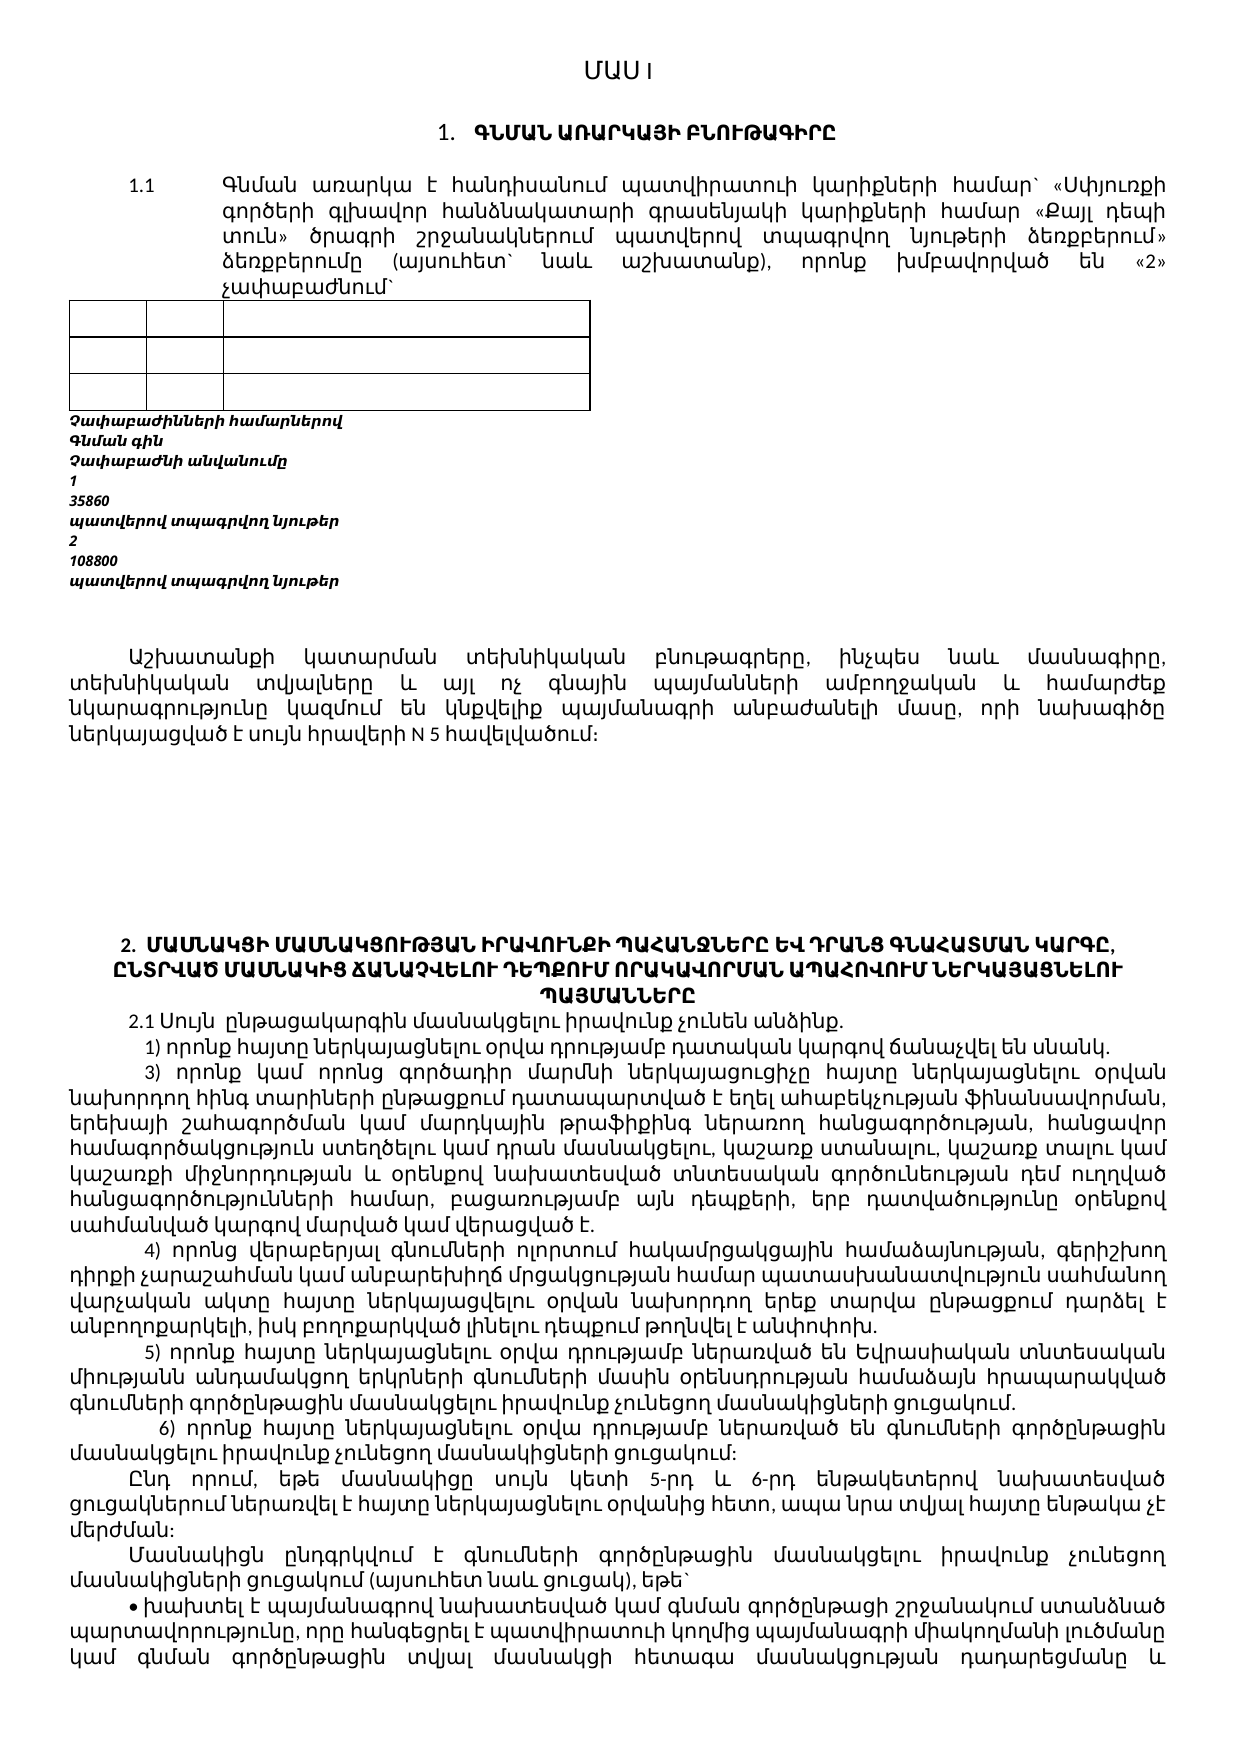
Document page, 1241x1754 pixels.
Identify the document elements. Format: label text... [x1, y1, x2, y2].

text 1) որոնք հայտը ներկայացնելու օրվա դրությամբ դատական կարգով ճանաչվել են սնանկ. [69, 1034, 1167, 1059]
text Աշխատանքի կատարման տեխնիկական բնութագրերը, ինչպես նաև մասնագիրը, տեխնիկական տվյալները և այլ ոչ գնային պայմանների ամբողջական և համարժեք նկարագրությունը կազմում են կնքվելիք պայմանագրի անբաժանելի մասը, որի նախագիծը ներկայացված է սույն հրավերի N 5 հավելվածում։ [69, 644, 1167, 746]
text 2. ՄԱՍՆԱԿՑԻ ՄԱՍՆԱԿՑՈՒԹՅԱՆ ԻՐԱՎՈՒՆՔԻ ՊԱՀԱՆՋՆԵՐԸ ԵՎ ԴՐԱՆՑ ԳՆԱՀԱՏՄԱՆ ԿԱՐԳԸ, ԸՆՏՐՎԱԾ ՄԱՍՆԱԿԻՑ ՃԱՆԱՉՎԵԼՈՒ ԴԵՊՔՈՒՄ ՈՐԱԿԱՎՈՐՄԱՆ ԱՊԱՀՈՎՈՒՄ ՆԵՐԿԱՅԱՑՆԵԼՈՒ ՊԱՅՄԱՆՆԵՐԸ [69, 932, 1167, 1008]
text 3) որոնք կամ որոնց գործադիր մարմնի ներկայացուցիչը հայտը ներկայացնելու օրվան նախորդող հինգ տարիների ընթացքում դատապարտված է եղել ահաբեկչության ֆինանսավորման, երեխայի շահագործման կամ մարդկային թրաֆիքինգ ներառող հանցագործության, հանցավոր համագործակցություն ստեղծելու կամ դրան մասնակցելու, կաշառք ստանալու, կաշառք տալու կամ կաշառքի միջնորդության և օրենքով նախատեսված տնտեսական գործունեության դեմ ուղղված հանցագործությունների համար, բացառությամբ այն դեպքերի, երբ դատվածությունը օրենքով սահմանված կարգով մարված կամ վերացված է. [69, 1059, 1167, 1237]
text ՄԱՍ I [69, 56, 1167, 86]
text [69, 1593, 1167, 1669]
text 5) որոնք հայտը ներկայացնելու օրվա դրությամբ ներառված են Եվրասիական տնտեսական միությանն անդամակցող երկրների գնումների մասին օրենսդրության համաձայն հրապարակված գնումների գործընթացին մասնակցելու իրավունք չունեցող մասնակիցների ցուցակում. [69, 1339, 1167, 1415]
text Ընդ որում, եթե մասնակիցը սույն կետի 5-րդ և 6-րդ ենթակետերով նախատեսված ցուցակներում ներառվել է հայտը ներկայացնելու օրվանից հետո, ապա նրա տվյալ հայտը ենթակա չէ մերժման: [69, 1466, 1167, 1542]
text 6) որոնք հայտը ներկայացնելու օրվա դրությամբ ներառված են գնումների գործընթացին մասնակցելու իրավունք չունեցող մասնակիցների ցուցակում: [69, 1415, 1167, 1466]
text 2.1 Սույն ընթացակարգին մասնակցելու իրավունք չունեն անձինք. [69, 1008, 1167, 1034]
subtitle Գնման առարկա է հանդիսանում պատվիրատուի կարիքների համար` «Սփյուռքի գործերի գլխավոր հանձնակատարի գրասենյակի կարիքների համար «Քայլ դեպի տուն» ծրագրի շրջանակներում պատվերով տպագրվող նյութերի ձեռքբերում» ձեռքբերումը (այսուհետ` նաև աշխատանք), որոնք խմբավորված են «2» չափաբաժնում` [128, 172, 1167, 299]
text Մասնակիցն ընդգրկվում է գնումների գործընթացին մասնակցելու իրավունք չունեցող մասնակիցների ցուցակում (այսուհետ նաև ցուցակ), եթե` [69, 1542, 1167, 1593]
list ԳՆՄԱՆ ԱՌԱՐԿԱՅԻ ԲՆՈՒԹԱԳԻՐԸ [107, 117, 1167, 147]
text 4) որոնց վերաբերյալ գնումների ոլորտում հակամրցակցային համաձայնության, գերիշխող դիրքի չարաշահման կամ անբարեխիղճ մրցակցության համար պատասխանատվություն սահմանող վարչական ակտը հայտը ներկայացվելու օրվան նախորդող երեք տարվա ընթացքում դարձել է անբողոքարկելի, իսկ բողոքարկված լինելու դեպքում թողնվել է անփոփոխ. [69, 1237, 1167, 1339]
